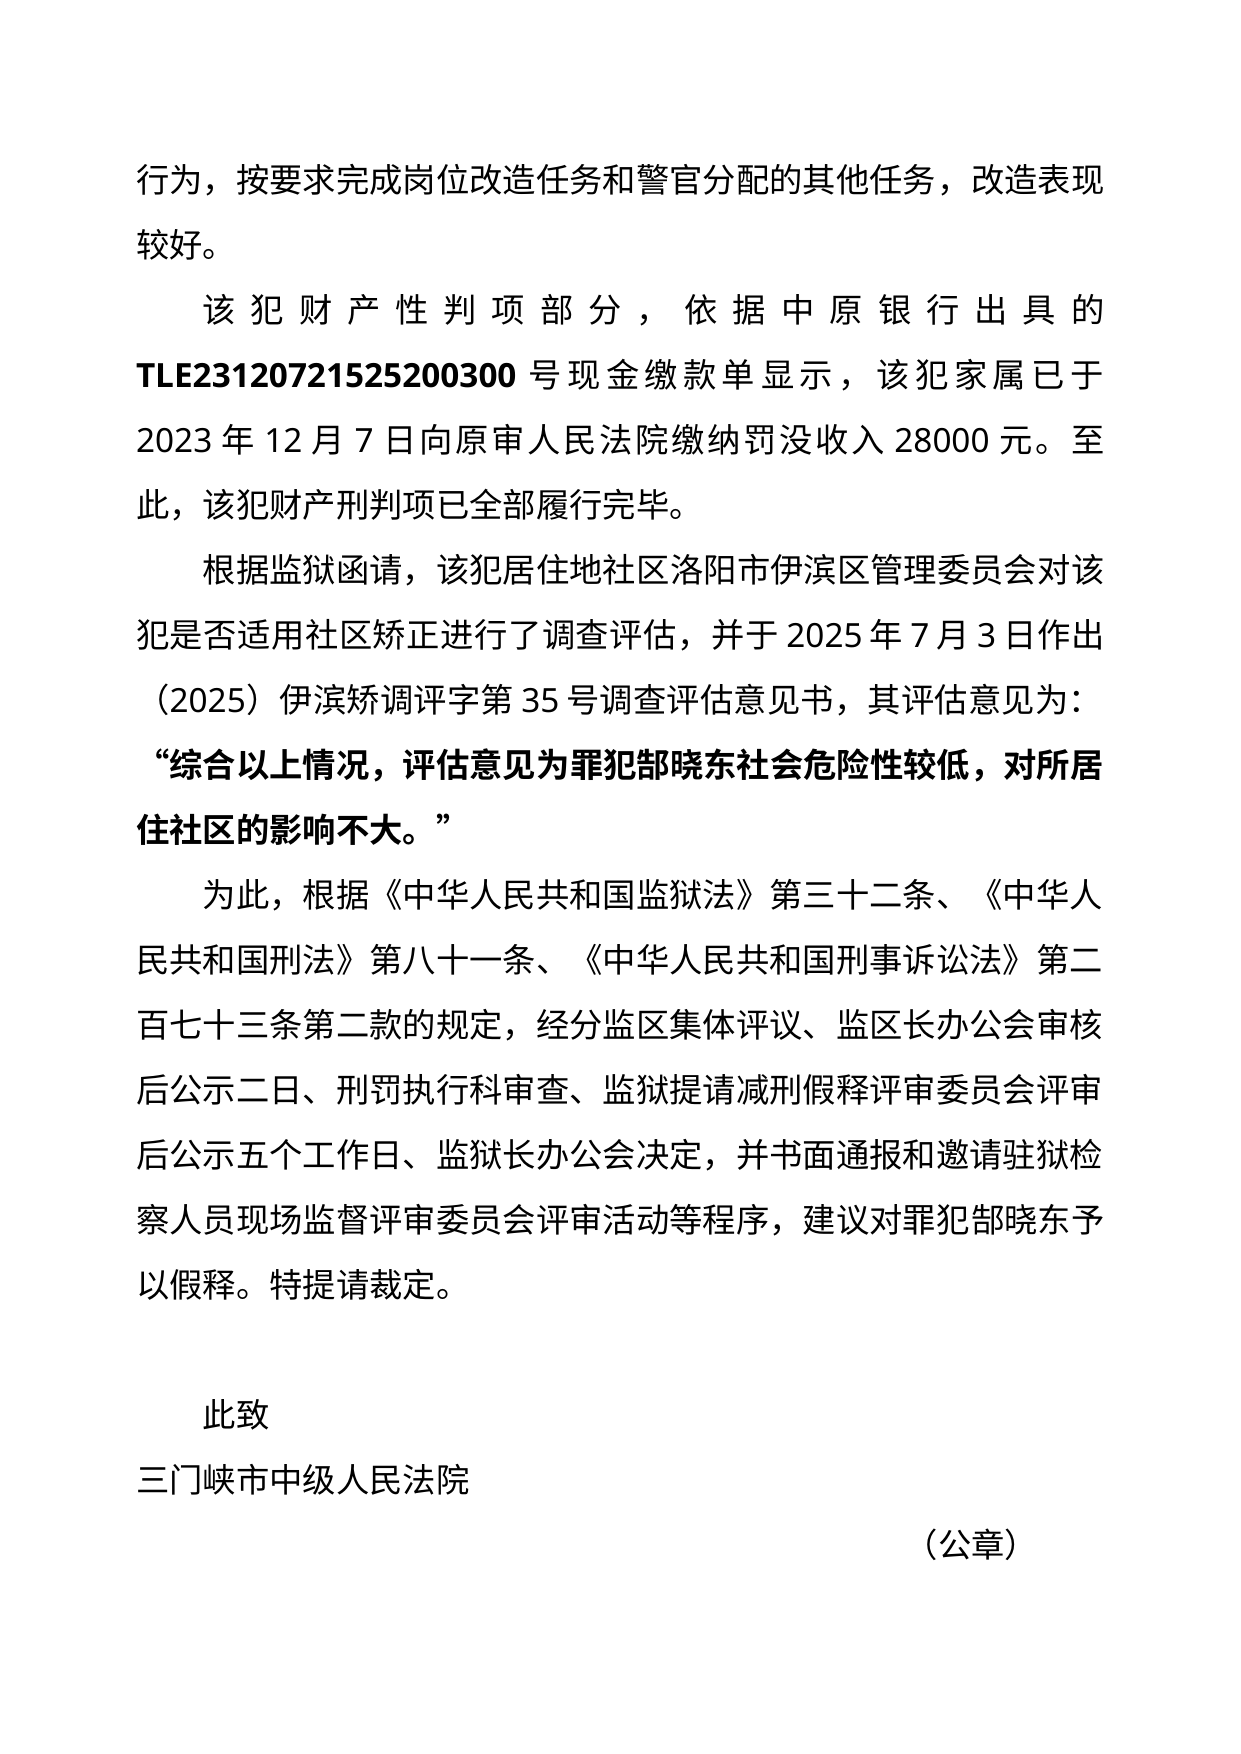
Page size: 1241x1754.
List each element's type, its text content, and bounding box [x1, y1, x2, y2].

text 该犯财产性判项部分，依据中原银行出具的TLE23120721525200300号现金缴款单显示，该犯家属已于2023年12月7日向原审人民法院缴纳罚没收入28000元。至此，该犯财产刑判项已全部履行完毕。 [136, 276, 1104, 536]
text （公章） [136, 1511, 1038, 1576]
text 为此，根据《中华人民共和国监狱法》第三十二条、《中华人民共和国刑法》第八十一条、《中华人民共和国刑事诉讼法》第二百七十三条第二款的规定，经分监区集体评议、监区长办公会审核后公示二日、刑罚执行科审查、监狱提请减刑假释评审委员会评审后公示五个工作日、监狱长办公会决定，并书面通报和邀请驻狱检察人员现场监督评审委员会评审活动等程序，建议对罪犯郜晓东予以假释。特提请裁定。 [136, 861, 1104, 1316]
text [136, 146, 1104, 276]
text 三门峡市中级人民法院 [136, 1446, 1104, 1511]
text 根据监狱函请，该犯居住地社区洛阳市伊滨区管理委员会对该犯是否适用社区矫正进行了调查评估，并于2025年7月3日作出（2025）伊滨矫调评字第35号调查评估意见书，其评估意见为：“综合以上情况，评估意见为罪犯郜晓东社会危险性较低，对所居住社区的影响不大。” [136, 536, 1104, 861]
text 此致 [136, 1381, 1104, 1446]
